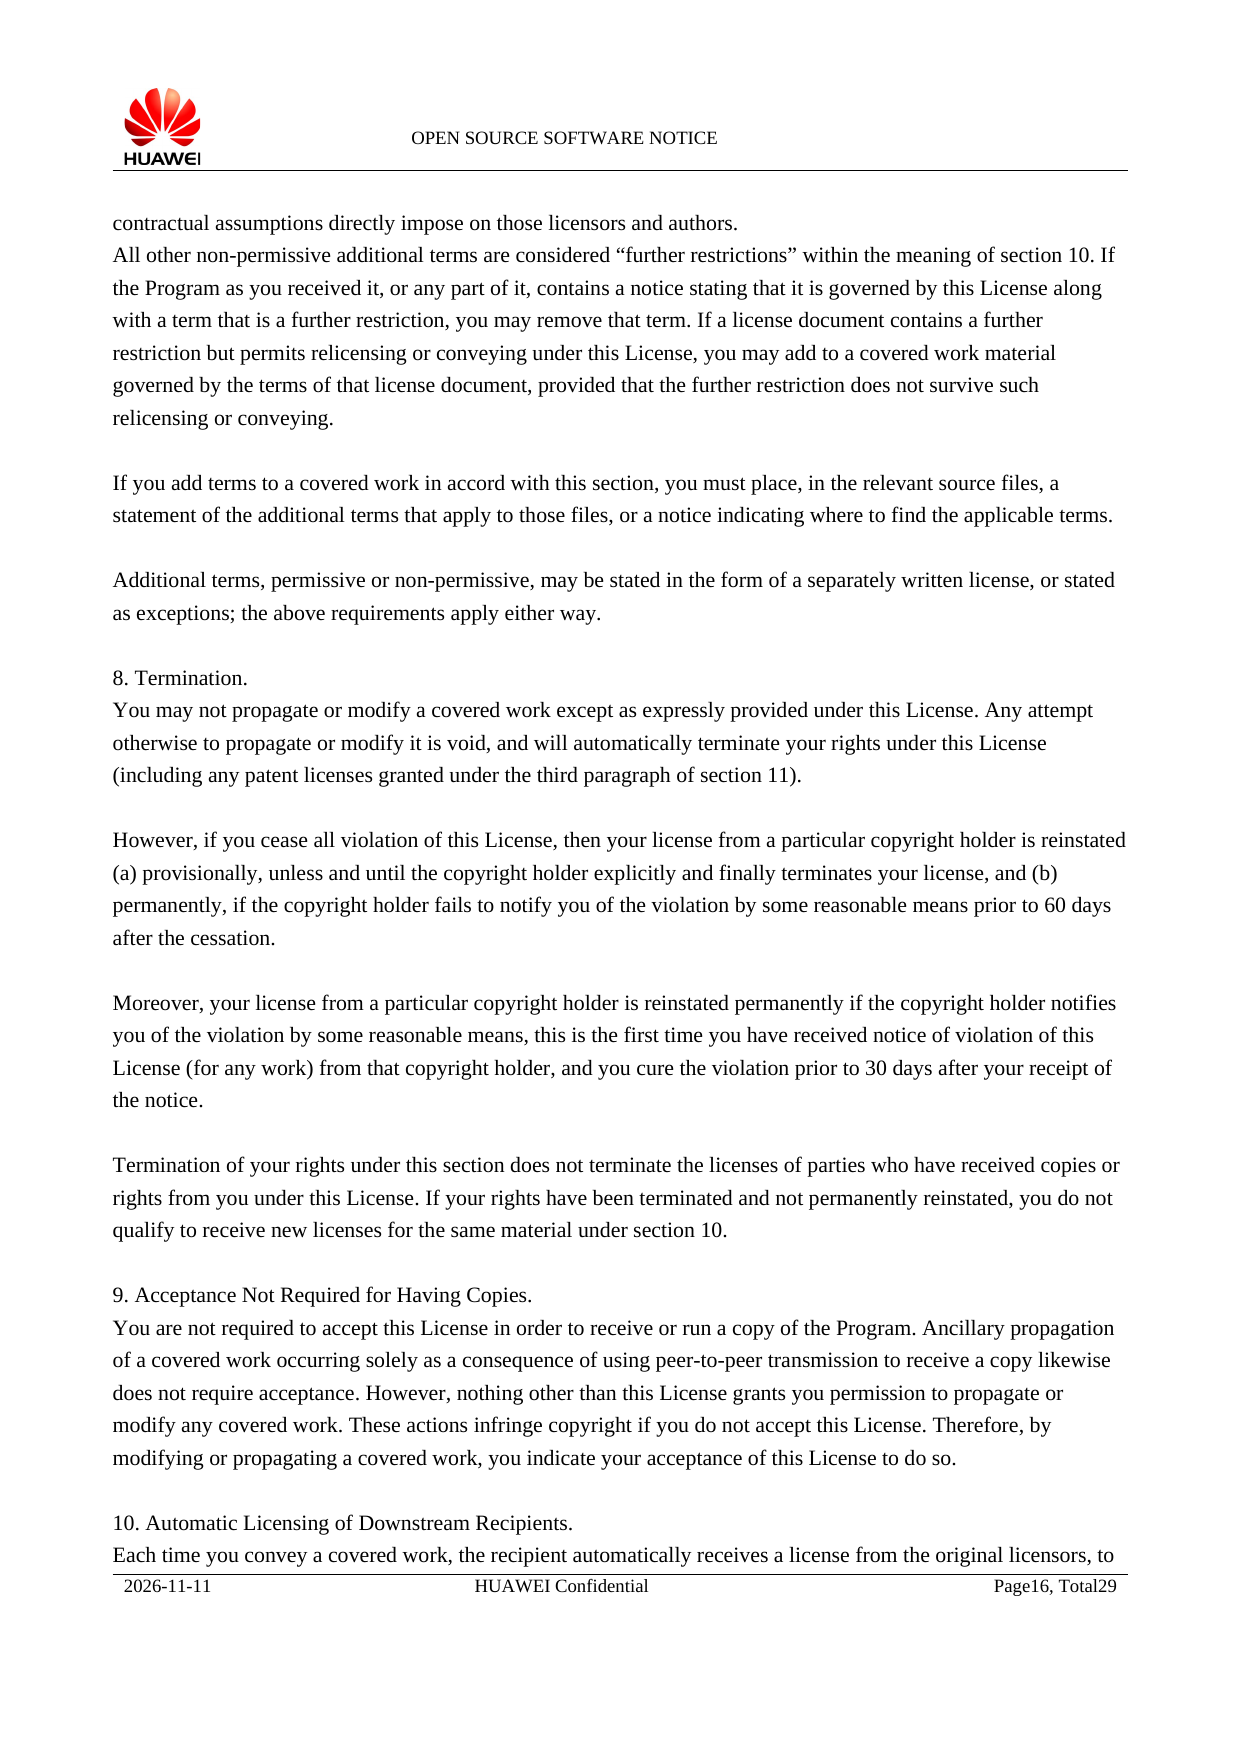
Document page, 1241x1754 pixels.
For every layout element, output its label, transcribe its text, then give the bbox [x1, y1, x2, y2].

picture [124, 88, 201, 165]
